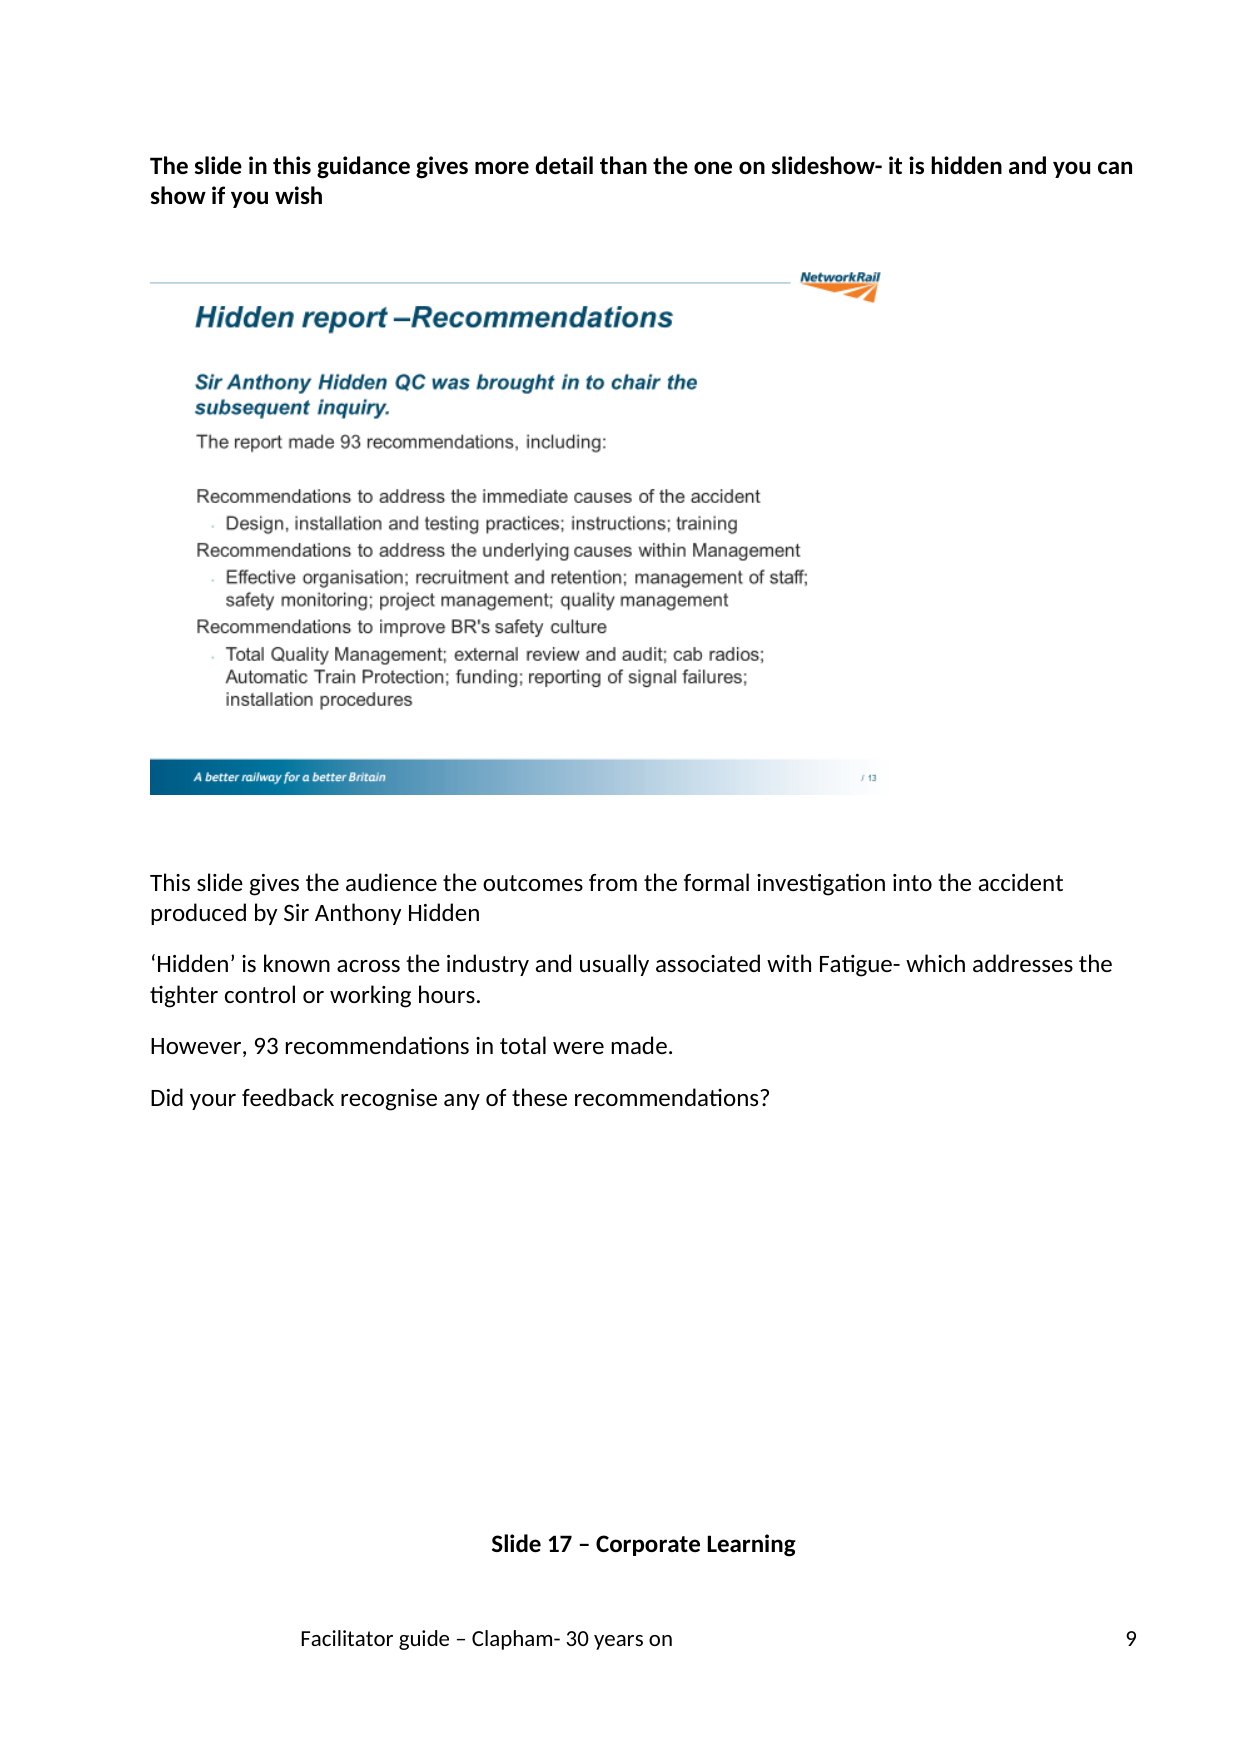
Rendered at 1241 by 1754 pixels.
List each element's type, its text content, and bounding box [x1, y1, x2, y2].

text This slide gives the audience the outcomes from the formal investigation into the accident produced by Sir Anthony Hidden [150, 867, 1137, 928]
picture [150, 231, 901, 795]
picture [206, 773, 239, 781]
text Did your feedback recognise any of these recommendations? [150, 1082, 1137, 1112]
picture [242, 773, 281, 782]
text However, 93 recommendations in total were made. [150, 1030, 1137, 1061]
text ‘Hidden’ is known across the industry and usually associated with Fatigue- which addresses the tighter control or working hours. [150, 948, 1137, 1009]
picture [194, 773, 201, 781]
text The slide in this guidance gives more detail than the one on slideshow- it is hidden and you can show if you wish [150, 150, 1137, 211]
text Slide 17 – Corporate Learning [150, 1528, 1137, 1559]
